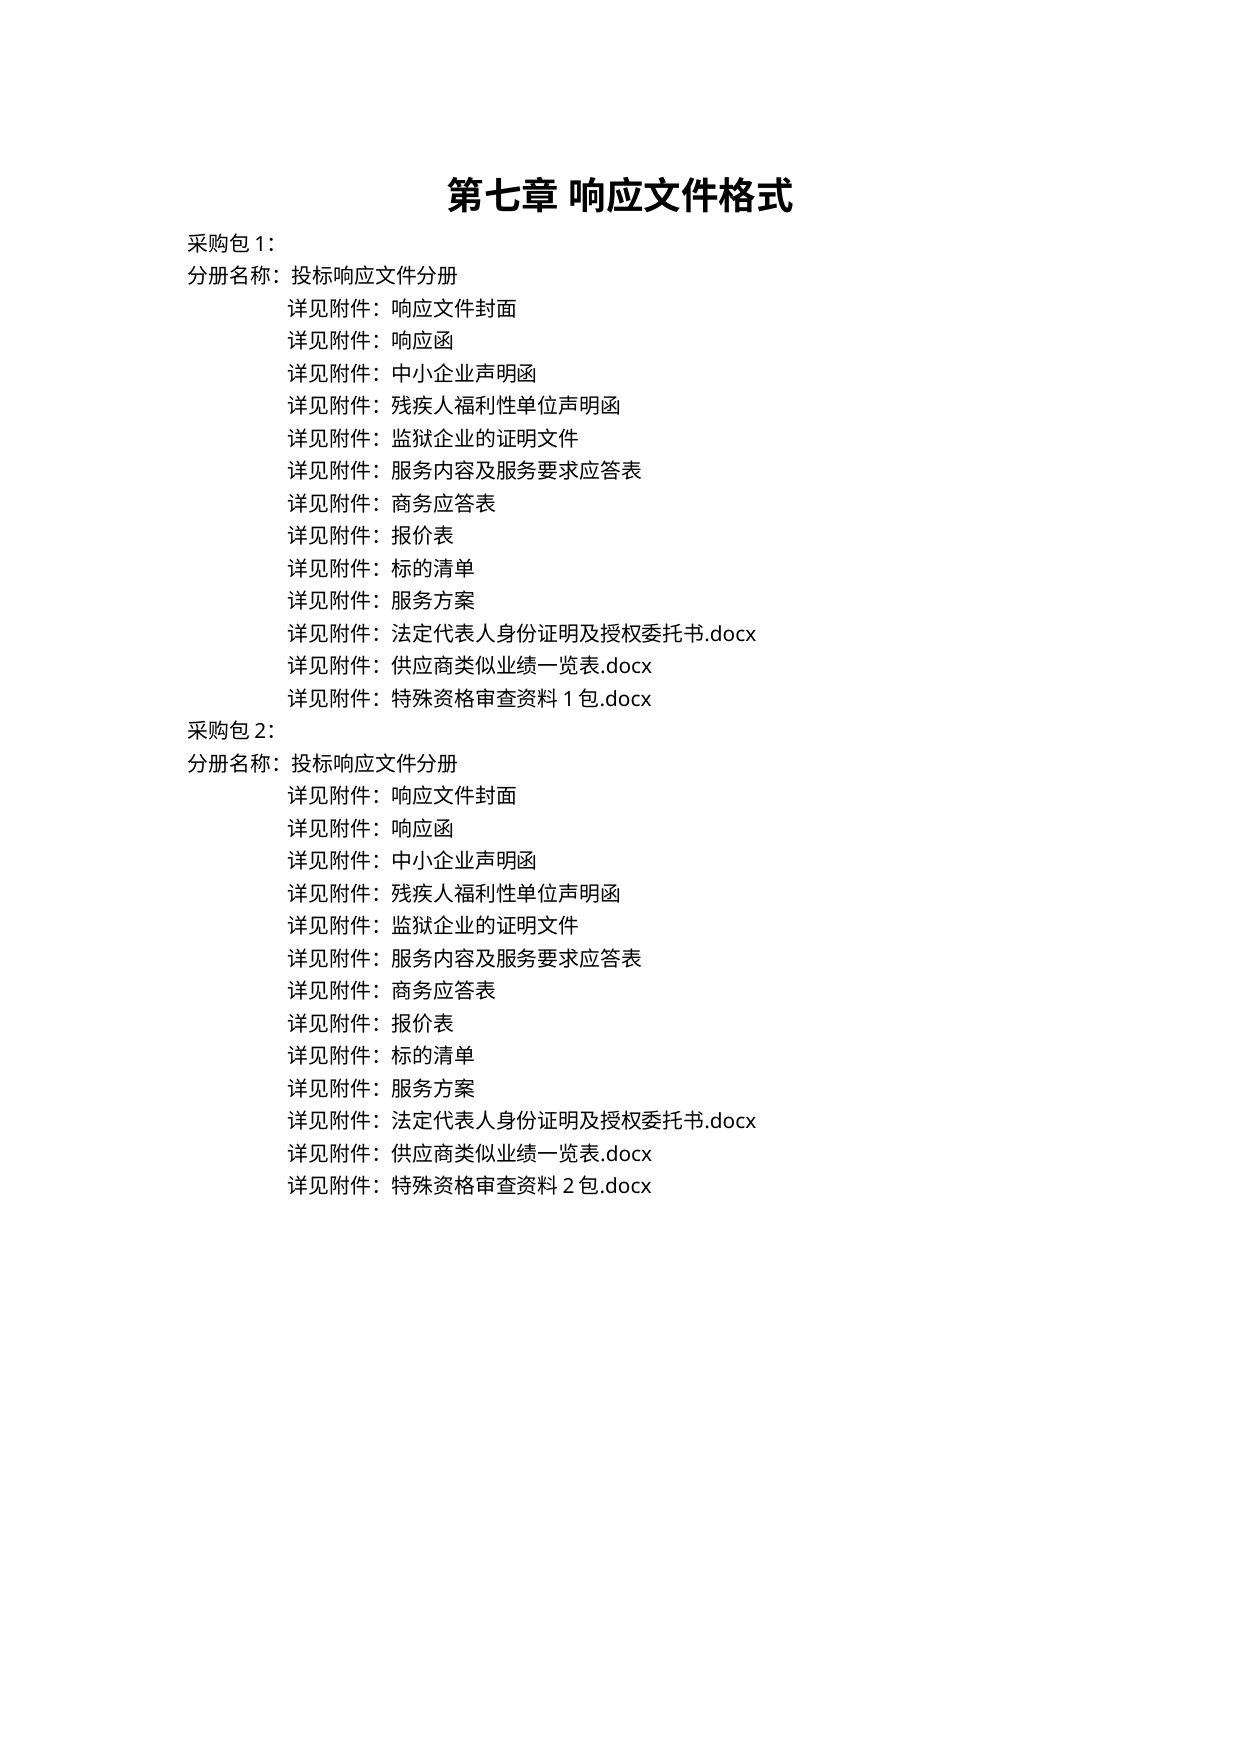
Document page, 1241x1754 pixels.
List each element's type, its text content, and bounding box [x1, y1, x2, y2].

text 详见附件：特殊资格审查资料2包.docx [187, 1169, 1053, 1202]
text 详见附件：商务应答表 [187, 974, 1053, 1007]
text 分册名称：投标响应文件分册 [187, 259, 1053, 292]
text 详见附件：服务内容及服务要求应答表 [187, 454, 1053, 487]
text 详见附件：报价表 [187, 519, 1053, 552]
text 采购包2： [187, 714, 1053, 747]
text 详见附件：商务应答表 [187, 487, 1053, 519]
text 详见附件：报价表 [187, 1007, 1053, 1039]
text 详见附件：服务内容及服务要求应答表 [187, 942, 1053, 974]
text 详见附件：服务方案 [187, 1072, 1053, 1104]
text 详见附件：标的清单 [187, 1039, 1053, 1072]
text 详见附件：残疾人福利性单位声明函 [187, 877, 1053, 909]
text 详见附件：法定代表人身份证明及授权委托书.docx [187, 617, 1053, 649]
text 详见附件：响应文件封面 [187, 779, 1053, 812]
text 详见附件：中小企业声明函 [187, 357, 1053, 389]
text 详见附件：响应函 [187, 324, 1053, 357]
text 详见附件：法定代表人身份证明及授权委托书.docx [187, 1104, 1053, 1137]
text 详见附件：监狱企业的证明文件 [187, 422, 1053, 454]
text 详见附件：残疾人福利性单位声明函 [187, 389, 1053, 422]
text 详见附件：监狱企业的证明文件 [187, 909, 1053, 942]
text 分册名称：投标响应文件分册 [187, 747, 1053, 779]
text 详见附件：供应商类似业绩一览表.docx [187, 1137, 1053, 1169]
text 详见附件：标的清单 [187, 552, 1053, 584]
text 详见附件：响应函 [187, 812, 1053, 844]
text 采购包1： [187, 227, 1053, 259]
text 详见附件：供应商类似业绩一览表.docx [187, 649, 1053, 682]
text 详见附件：特殊资格审查资料1包.docx [187, 682, 1053, 714]
text 详见附件：服务方案 [187, 584, 1053, 617]
text 第七章 响应文件格式 [187, 162, 1053, 227]
text 详见附件：中小企业声明函 [187, 844, 1053, 877]
text 详见附件：响应文件封面 [187, 292, 1053, 324]
